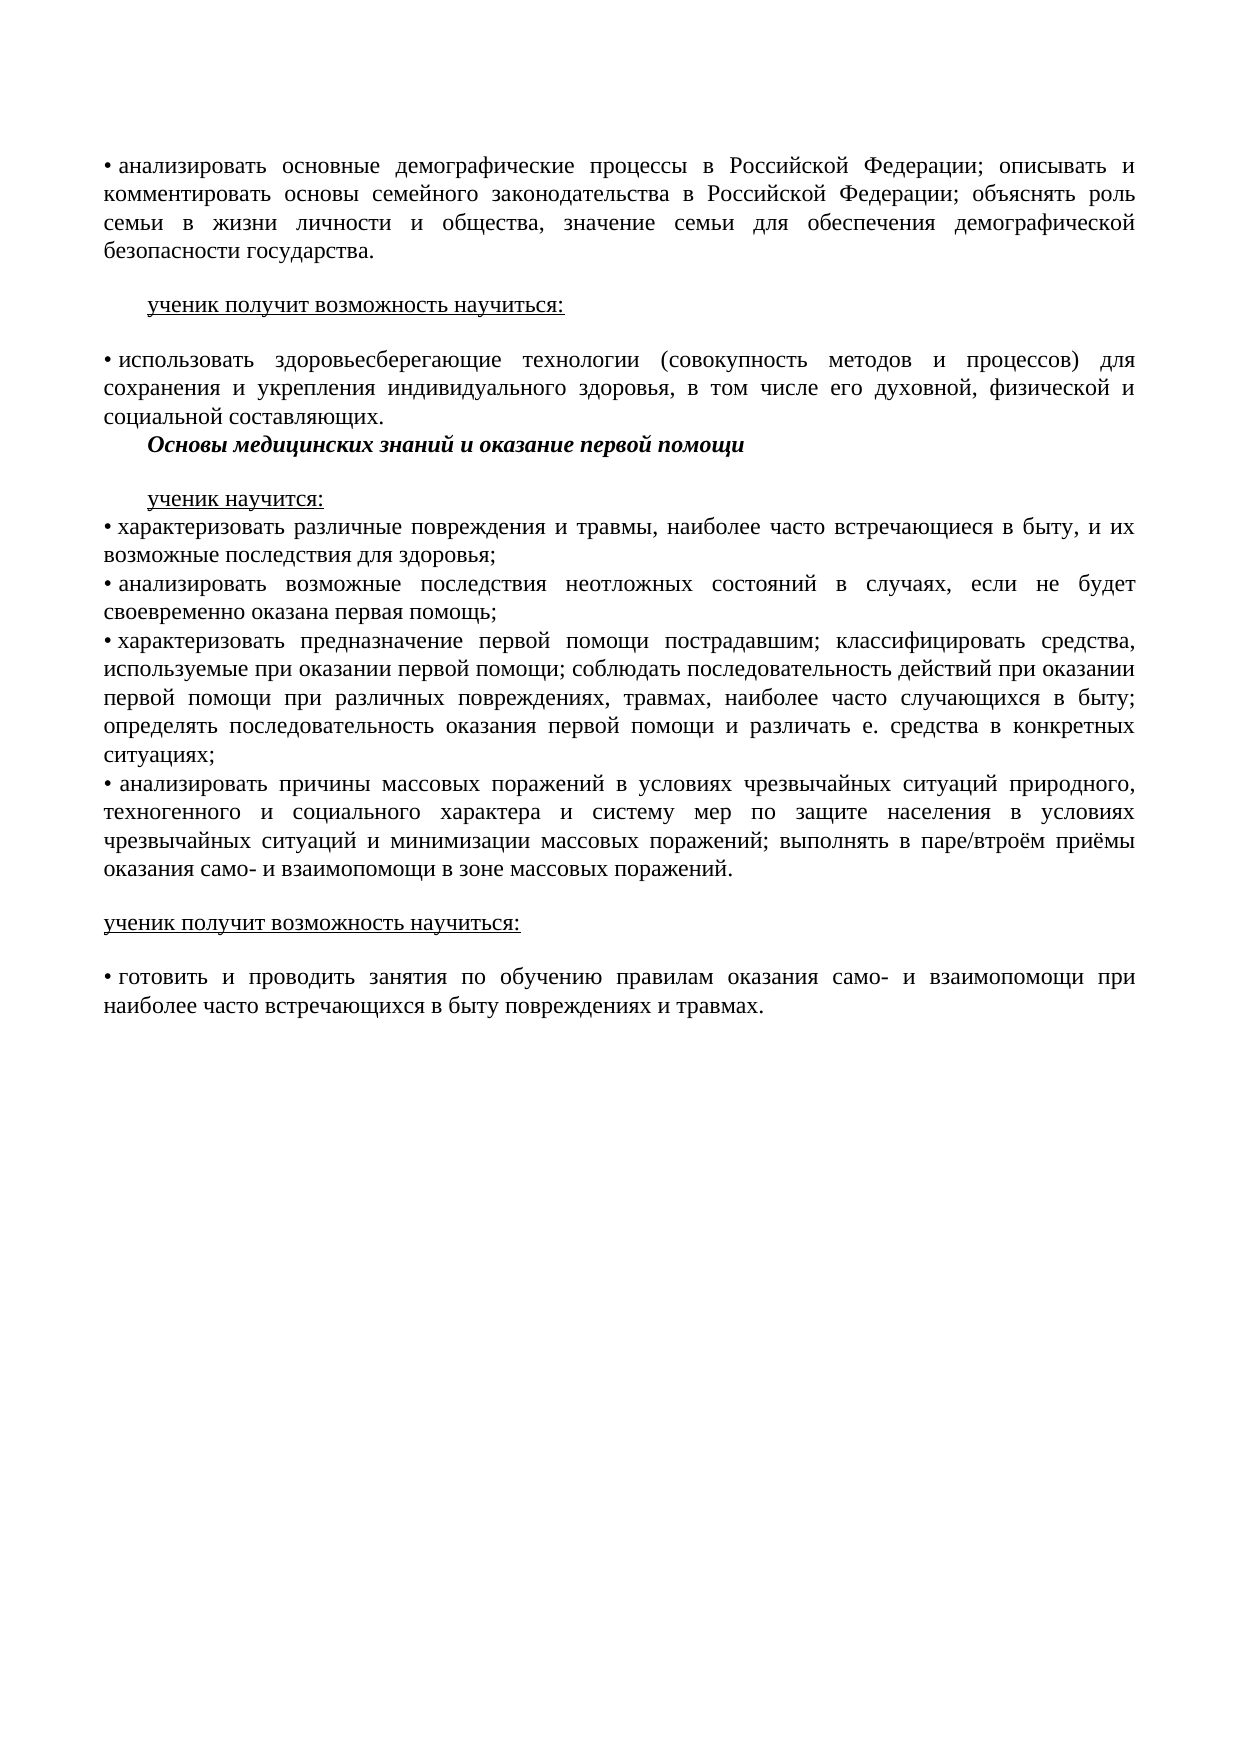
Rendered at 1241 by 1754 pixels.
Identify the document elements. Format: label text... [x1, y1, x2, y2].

text Основы медицинских знаний и оказание первой помощи [147, 430, 1139, 459]
text ученик получит возможность научиться: [103, 911, 1139, 935]
list характеризовать предназначение первой помощи пострадавшим; классифицировать средства, используемые при оказании первой помощи; соблюдать последовательность действий при оказании первой помощи при различных повреждениях, травмах, наиболее часто случающихся в быту; определять последовательность оказания первой помощи и различать е. средства в конкретных ситуациях; [103, 625, 1137, 768]
list характеризовать различные повреждения и травмы, наиболее часто встречающиеся в быту, и их возможные последствия для здоровья; [103, 511, 1137, 568]
list анализировать основные демографические процессы в Российской Федерации; описывать и комментировать основы семейного законодательства в Российской Федерации; объяснять роль семьи в жизни личности и общества, значение семьи для обеспечения демографической безопасности государства. [103, 150, 1137, 264]
list анализировать возможные последствия неотложных состояний в случаях, если не будет своевременно оказана первая помощь; [103, 568, 1137, 625]
list использовать здоровьесберегающие технологии (совокупность методов и процессов) для сохранения и укрепления индивидуального здоровья, в том числе его духовной, физической и социальной составляющих. [103, 344, 1137, 430]
text ученик научится: [147, 487, 1139, 511]
list готовить и проводить занятия по обучению правилам оказания само- и взаимопомощи при наиболее часто встречающихся в быту повреждениях и травмах. [103, 962, 1137, 1019]
text ученик получит возможность научиться: [147, 293, 1139, 317]
list анализировать причины массовых поражений в условиях чрезвычайных ситуаций природного, техногенного и социального характера и систему мер по защите населения в условиях чрезвычайных ситуаций и минимизации массовых поражений; выполнять в паре/втроём приёмы оказания само- и взаимопомощи в зоне массовых поражений. [103, 768, 1137, 882]
